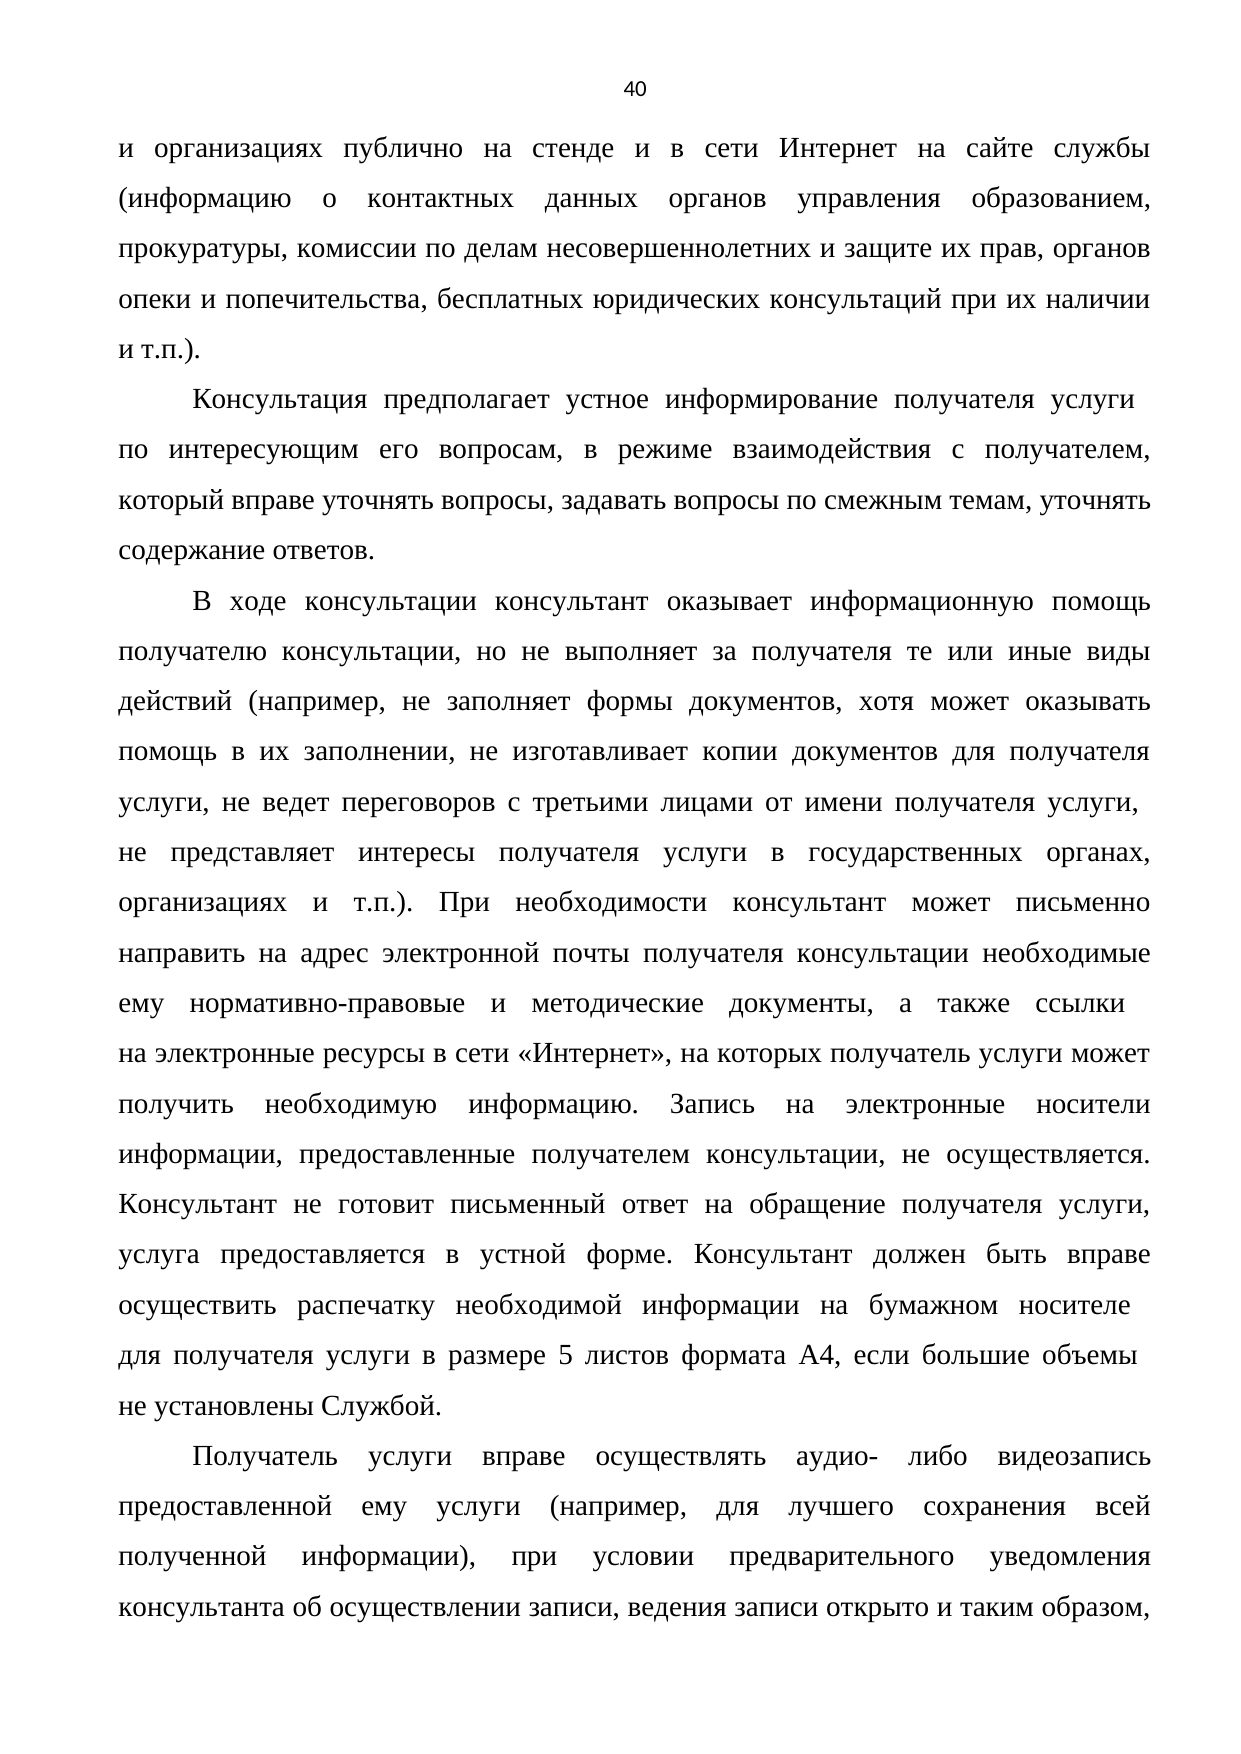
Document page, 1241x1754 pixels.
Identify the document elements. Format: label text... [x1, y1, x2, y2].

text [118, 130, 1152, 364]
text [118, 1438, 1152, 1622]
text В ходе консультации консультант оказывает информационную помощь получателю консультации, но не выполняет за получателя те или иные виды действий (например, не заполняет формы документов, хотя может оказывать помощь в их заполнении, не изготавливает копии документов для получателя услуги, не ведет переговоров с третьими лицами от имени получателя услуги, не представляет интересы получателя услуги в государственных органах, организациях и т.п.). При необходимости консультант может письменно направить на адрес электронной почты получателя консультации необходимые ему нормативно-правовые и методические документы, а также ссылки на электронные ресурсы в сети «Интернет», на которых получатель услуги может получить необходимую информацию. Запись на электронные носители информации, предоставленные получателем консультации, не осуществляется. Консультант не готовит письменный ответ на обращение получателя услуги, услуга предоставляется в устной форме. Консультант должен быть вправе осуществить распечатку необходимой информации на бумажном носителе для получателя услуги в размере 5 листов формата А4, если большие объемы не установлены Службой. [118, 583, 1152, 1421]
text Консультация предполагает устное информирование получателя услуги по интересующим его вопросам, в режиме взаимодействия с получателем, который вправе уточнять вопросы, задавать вопросы по смежным темам, уточнять содержание ответов. [118, 381, 1152, 566]
